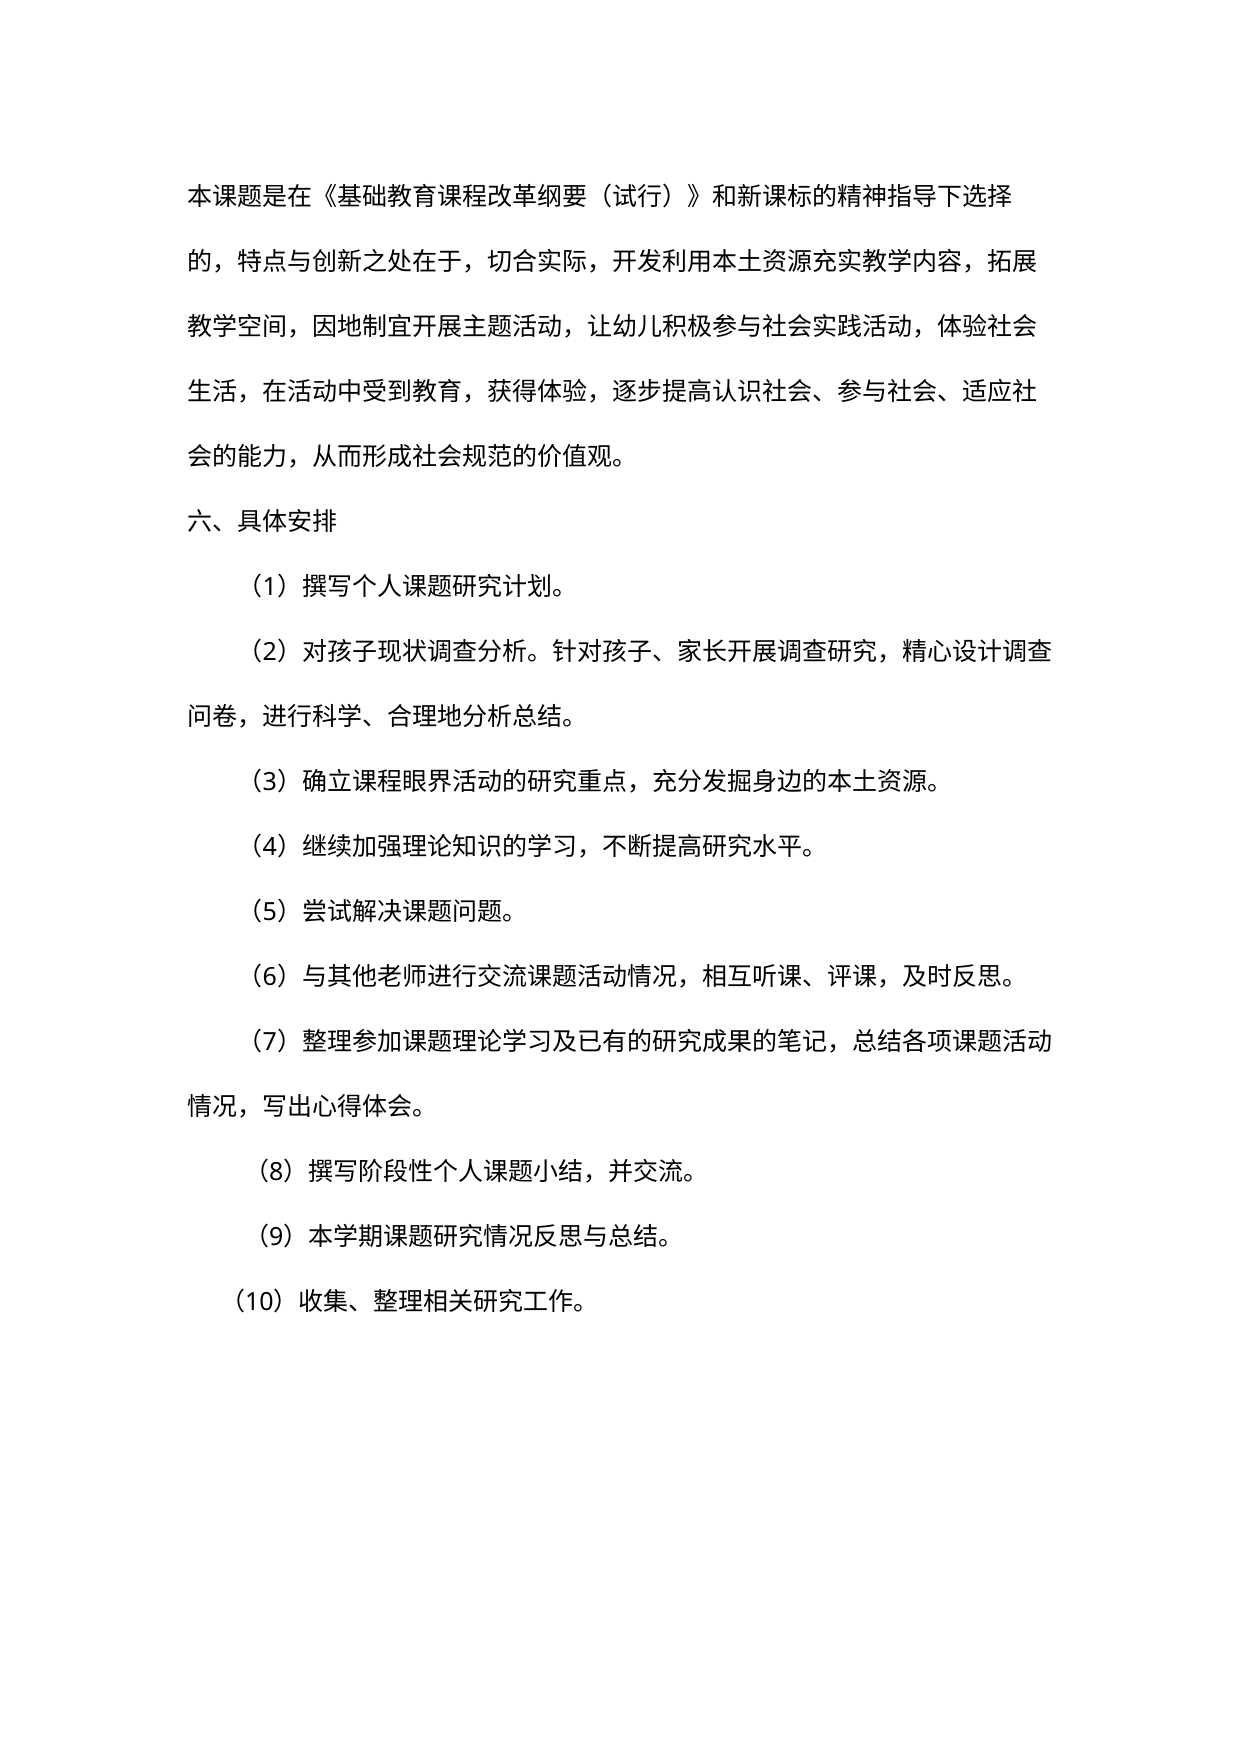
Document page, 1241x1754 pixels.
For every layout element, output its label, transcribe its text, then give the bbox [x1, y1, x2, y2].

text （8）撰写阶段性个人课题小结，并交流。 [187, 1137, 1053, 1202]
text （4）继续加强理论知识的学习，不断提高研究水平。 [187, 812, 1053, 877]
text （7）整理参加课题理论学习及已有的研究成果的笔记，总结各项课题活动情况，写出心得体会。 [187, 1007, 1053, 1137]
text （1）撰写个人课题研究计划。 [187, 552, 1053, 617]
text 六、具体安排 [187, 487, 1053, 552]
text （10）收集、整理相关研究工作。 [187, 1267, 1053, 1332]
text （6）与其他老师进行交流课题活动情况，相互听课、评课，及时反思。 [187, 942, 1053, 1007]
text （3）确立课程眼界活动的研究重点，充分发掘身边的本土资源。 [187, 747, 1053, 812]
text 本课题是在《基础教育课程改革纲要（试行）》和新课标的精神指导下选择的，特点与创新之处在于，切合实际，开发利用本土资源充实教学内容，拓展教学空间，因地制宜开展主题活动，让幼儿积极参与社会实践活动，体验社会生活，在活动中受到教育，获得体验，逐步提高认识社会、参与社会、适应社会的能力，从而形成社会规范的价值观。 [187, 162, 1053, 487]
text （5）尝试解决课题问题。 [187, 877, 1053, 942]
text （9）本学期课题研究情况反思与总结。 [187, 1202, 1053, 1267]
text （2）对孩子现状调查分析。针对孩子、家长开展调查研究，精心设计调查问卷，进行科学、合理地分析总结。 [187, 617, 1053, 747]
